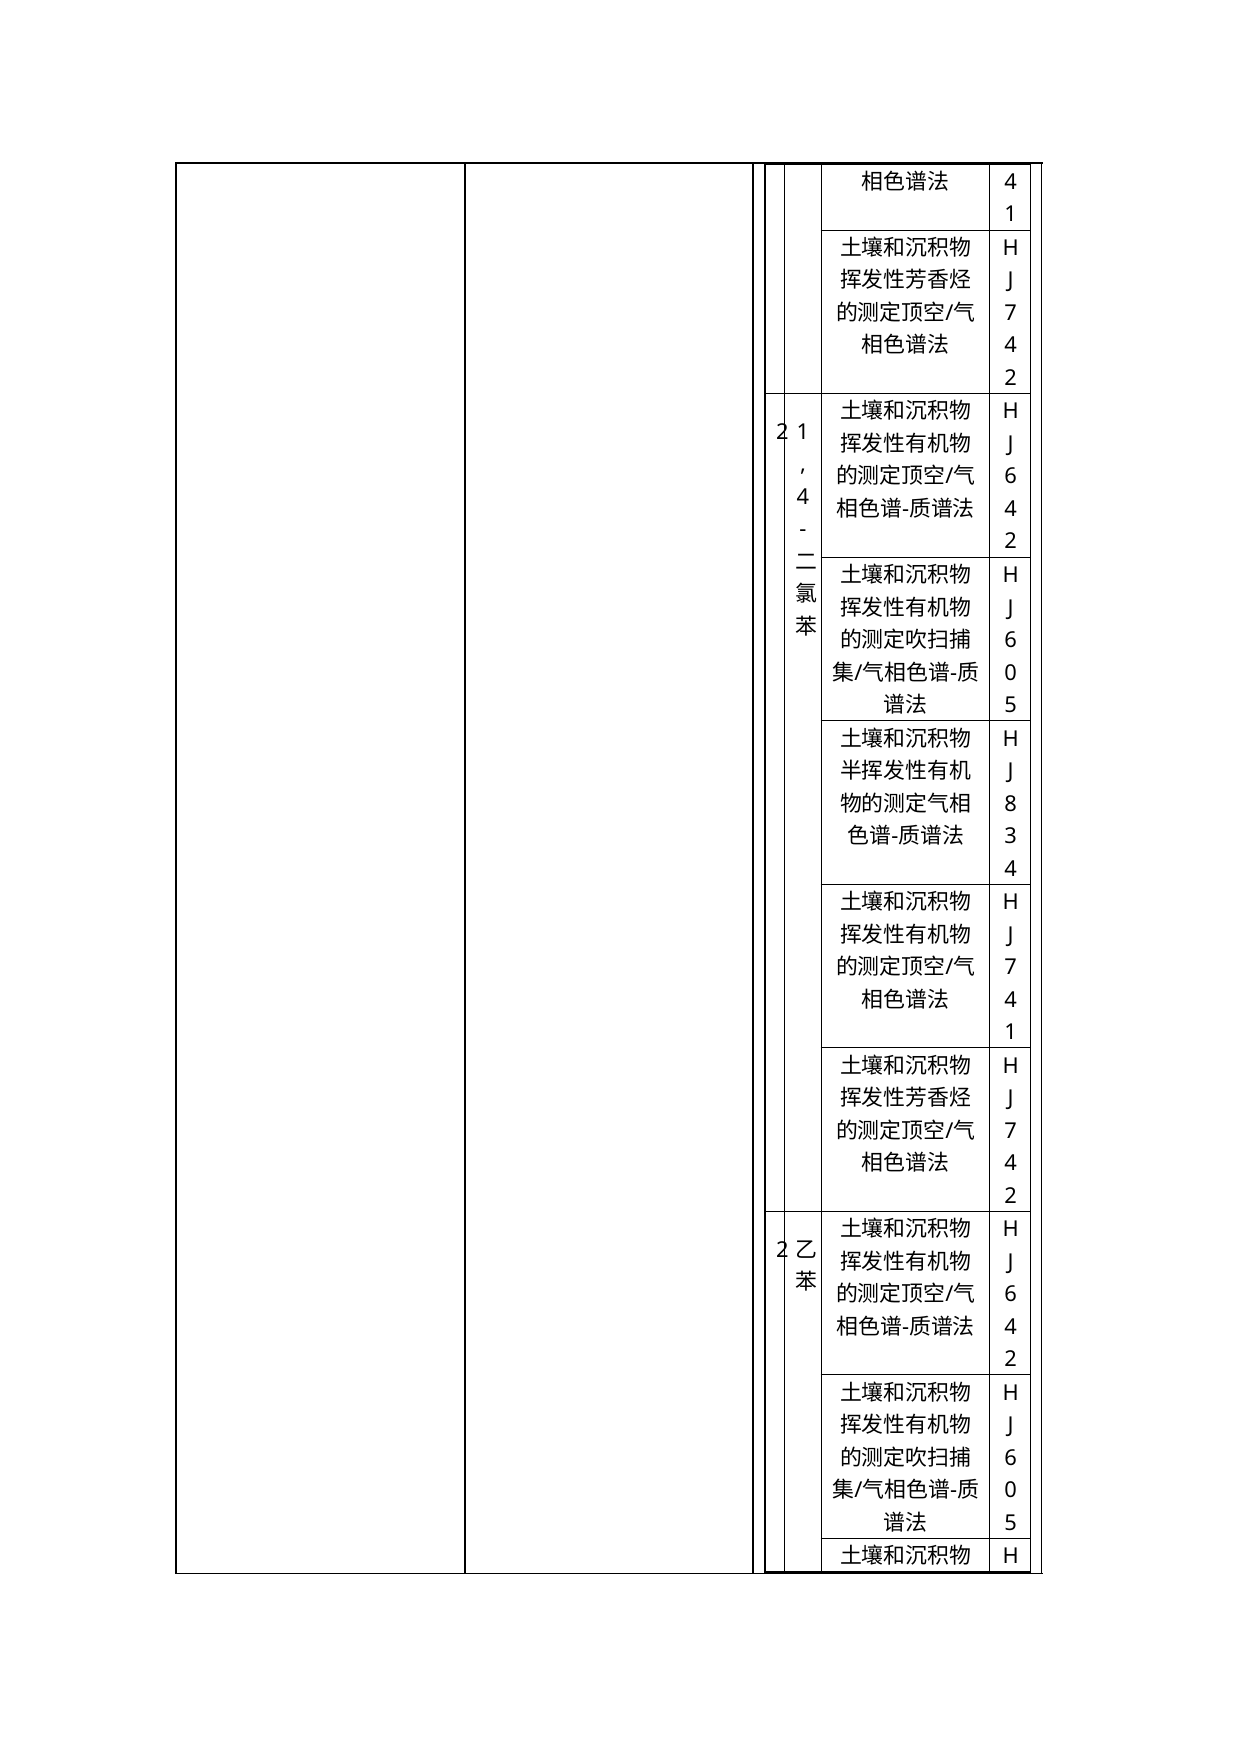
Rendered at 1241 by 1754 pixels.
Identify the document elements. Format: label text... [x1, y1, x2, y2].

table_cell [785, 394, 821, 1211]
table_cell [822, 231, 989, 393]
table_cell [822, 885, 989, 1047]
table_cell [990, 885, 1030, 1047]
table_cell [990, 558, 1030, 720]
table_cell [466, 164, 752, 1572]
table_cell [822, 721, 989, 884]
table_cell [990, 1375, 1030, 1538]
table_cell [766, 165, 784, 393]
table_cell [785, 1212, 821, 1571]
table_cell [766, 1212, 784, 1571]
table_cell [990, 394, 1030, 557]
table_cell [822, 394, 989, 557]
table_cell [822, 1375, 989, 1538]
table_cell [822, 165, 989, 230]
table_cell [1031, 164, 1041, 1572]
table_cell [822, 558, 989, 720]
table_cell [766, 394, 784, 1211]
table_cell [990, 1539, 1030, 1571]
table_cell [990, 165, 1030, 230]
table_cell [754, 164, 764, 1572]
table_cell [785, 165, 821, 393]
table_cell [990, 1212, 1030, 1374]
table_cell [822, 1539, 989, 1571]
table_cell 1 [177, 164, 464, 1572]
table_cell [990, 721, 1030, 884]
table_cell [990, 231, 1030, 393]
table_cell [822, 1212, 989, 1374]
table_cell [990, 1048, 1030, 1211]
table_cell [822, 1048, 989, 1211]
